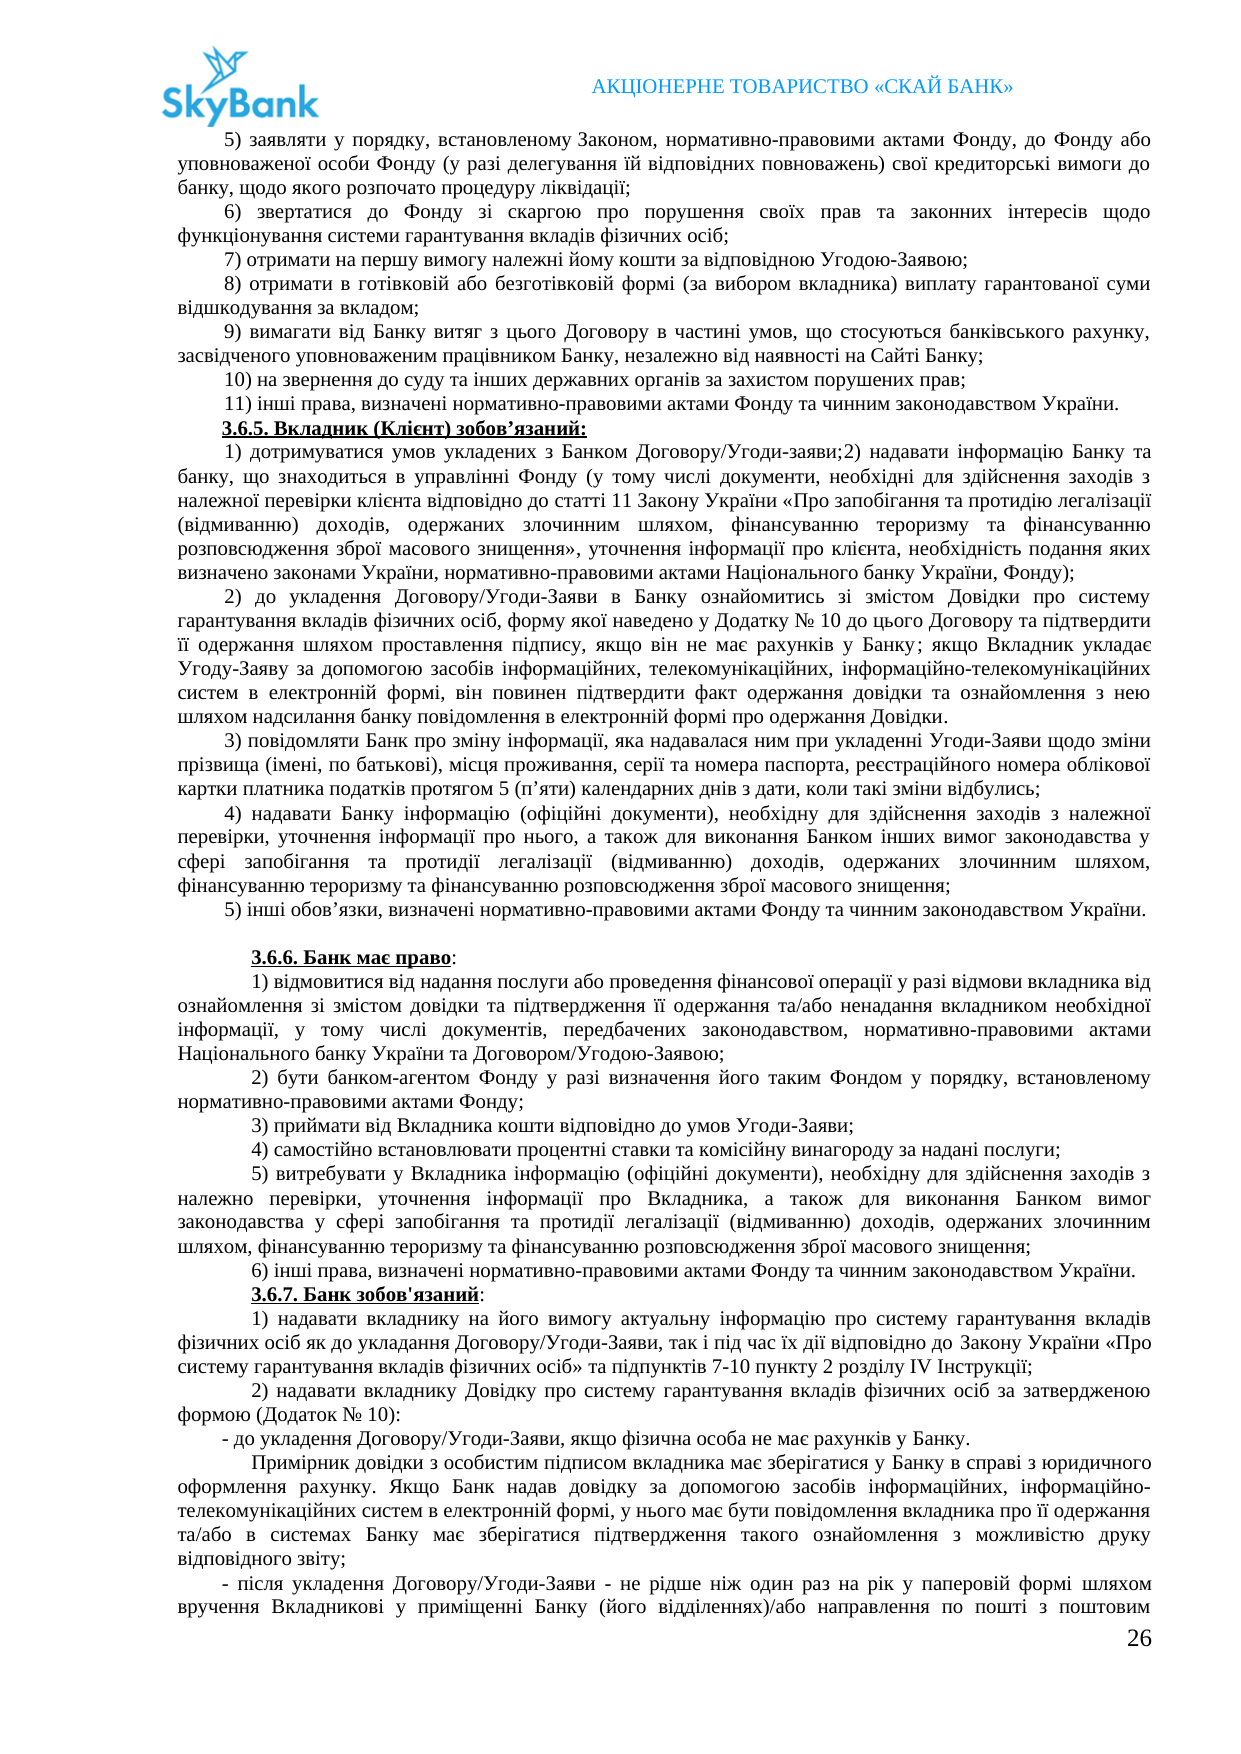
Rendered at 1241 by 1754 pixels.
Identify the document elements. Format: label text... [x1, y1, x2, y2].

text 5) інші обов’язки, визначені нормативно-правовими актами Фонду та чинним законодавством України. [177, 897, 1152, 921]
text 6) звертатися до Фонду зі скаргою про порушення своїх прав та законних інтересів щодо функціонування системи гарантування вкладів фізичних осіб; [177, 199, 1152, 247]
text 3.6.6. Банк має право: [177, 945, 1152, 969]
picture [142, 35, 349, 140]
text 6) інші права, визначені нормативно-правовими актами Фонду та чинним законодавством України. [177, 1258, 1152, 1282]
text 3.6.5. Вкладник (Клієнт) зобов’язаний: [177, 415, 1152, 439]
text 2) бути банком-агентом Фонду у разі визначення його таким Фондом у порядку, встановленому нормативно-правовими актами Фонду; [177, 1065, 1152, 1113]
text 1) дотримуватися умов укладених з Банком Договору/Угоди-заяви;2) надавати інформацію Банку та банку, що знаходиться в управлінні Фонду (у тому числі документи, необхідні для здійснення заходів з належної перевірки клієнта відповідно до статті 11 Закону України «Про запобігання та протидію легалізації (відмиванню) доходів, одержаних злочинним шляхом, фінансуванню тероризму та фінансуванню розповсюдження зброї масового знищення», уточнення інформації про клієнта, необхідність подання яких визначено законами України, нормативно-правовими актами Національного банку України, Фонду); [177, 439, 1152, 512]
text 4) надавати Банку інформацію (офіційні документи), необхідну для здійснення заходів з належної перевірки, уточнення інформації про нього, а також для виконання Банком інших вимог законодавства у сфері запобігання та протидії легалізації (відмиванню) доходів, одержаних злочинним шляхом, фінансуванню тероризму та фінансуванню розповсюдження зброї масового знищення; [177, 800, 1152, 897]
text 3.6.7. Банк зобов'язаний: [177, 1282, 1152, 1306]
text 7) отримати на першу вимогу належні йому кошти за відповідною Угодою-Заявою; [177, 247, 1152, 271]
text 5) заявляти у порядку, встановленому Законом, нормативно-правовими актами Фонду, до Фонду або уповноваженої особи Фонду (у разі делегування їй відповідних повноважень) свої кредиторські вимоги до банку, щодо якого розпочато процедуру ліквідації; [177, 127, 1152, 199]
text 1) відмовитися від надання послуги або проведення фінансової операції у разі відмови вкладника від ознайомлення зі змістом довідки та підтвердження її одержання та/або ненадання вкладником необхідної інформації, у тому числі документів, передбачених законодавством, нормативно-правовими актами Національного банку України та Договором/Угодою-Заявою; [177, 969, 1152, 1065]
text 3) повідомляти Банк про зміну інформації, яка надавалася ним при укладенні Угоди-Заяви щодо зміни прізвища (імені, по батькові), місця проживання, серії та номера паспорта, реєстраційного номера облікової картки платника податків протягом 5 (п’яти) календарних днів з дати, коли такі зміни відбулись; [177, 728, 1152, 800]
text Примірник довідки з особистим підписом вкладника має зберігатися у Банку в справі з юридичного оформлення рахунку. Якщо Банк надав довідку за допомогою засобів інформаційних, інформаційно-телекомунікаційних систем в електронній формі, у нього має бути повідомлення вкладника про її одержання та/або в системах Банку має зберігатися підтвердження такого ознайомлення з можливістю друку відповідного звіту; [177, 1450, 1152, 1570]
text 9) вимагати від Банку витяг з цього Договору в частині умов, що стосуються банківського рахунку, засвідченого уповноваженим працівником Банку, незалежно від наявності на Сайті Банку; [177, 319, 1152, 367]
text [177, 1570, 1152, 1618]
text 2) надавати вкладнику Довідку про систему гарантування вкладів фізичних осіб за затвердженою формою (Додаток № 10): [177, 1378, 1152, 1426]
text 1) дотримуватися умов укладених з Банком Договору/Угоди-заяви;2) надавати інформацію Банку та банку, що знаходиться в управлінні Фонду (у тому числі документи, необхідні для здійснення заходів з належної перевірки клієнта відповідно до статті 11 Закону України «Про запобігання та протидію легалізації (відмиванню) доходів, одержаних злочинним шляхом, фінансуванню тероризму та фінансуванню розповсюдження зброї масового знищення», уточнення інформації про клієнта, необхідність подання яких визначено законами України, нормативно-правовими актами Національного банку України, Фонду); [177, 536, 1152, 584]
text 2) до укладення Договору/Угоди-Заяви в Банку ознайомитись зі змістом Довідки про систему гарантування вкладів фізичних осіб, форму якої наведено у Додатку № 10 до цього Договору та підтвердити її одержання шляхом проставлення підпису, якщо він не має рахунків у Банку; якщо Вкладник укладає Угоду-Заяву за допомогою засобів інформаційних, телекомунікаційних, інформаційно-телекомунікаційних систем в електронній формі, він повинен підтвердити факт одержання довідки та ознайомлення з нею шляхом надсилання банку повідомлення в електронній формі про одержання Довідки. [177, 584, 1152, 728]
text 4) самостійно встановлювати процентні ставки та комісійну винагороду за надані послуги; [177, 1137, 1152, 1161]
text 5) витребувати у Вкладника інформацію (офіційні документи), необхідну для здійснення заходів з належно перевірки, уточнення інформації про Вкладника, а також для виконання Банком вимог законодавства у сфері запобігання та протидії легалізації (відмиванню) доходів, одержаних злочинним шляхом, фінансуванню тероризму та фінансуванню розповсюдження зброї масового знищення; [177, 1161, 1152, 1258]
text 1) надавати вкладнику на його вимогу актуальну інформацію про систему гарантування вкладів фізичних осіб як до укладання Договору/Угоди-Заяви, так і під час їх дії відповідно до Закону України «Про систему гарантування вкладів фізичних осіб» та підпунктів 7-10 пункту 2 розділу IV Інструкції; [177, 1306, 1152, 1378]
text 10) на звернення до суду та інших державних органів за захистом порушених прав; [177, 367, 1152, 391]
text 11) інші права, визначені нормативно-правовими актами Фонду та чинним законодавством України. [177, 391, 1152, 415]
text - до укладення Договору/Угоди-Заяви, якщо фізична особа не має рахунків у Банку. [177, 1426, 1152, 1450]
text 3) приймати від Вкладника кошти відповідно до умов Угоди-Заяви; [177, 1113, 1152, 1137]
text 8) отримати в готівковій або безготівковій формі (за вибором вкладника) виплату гарантованої суми відшкодування за вкладом; [177, 271, 1152, 319]
